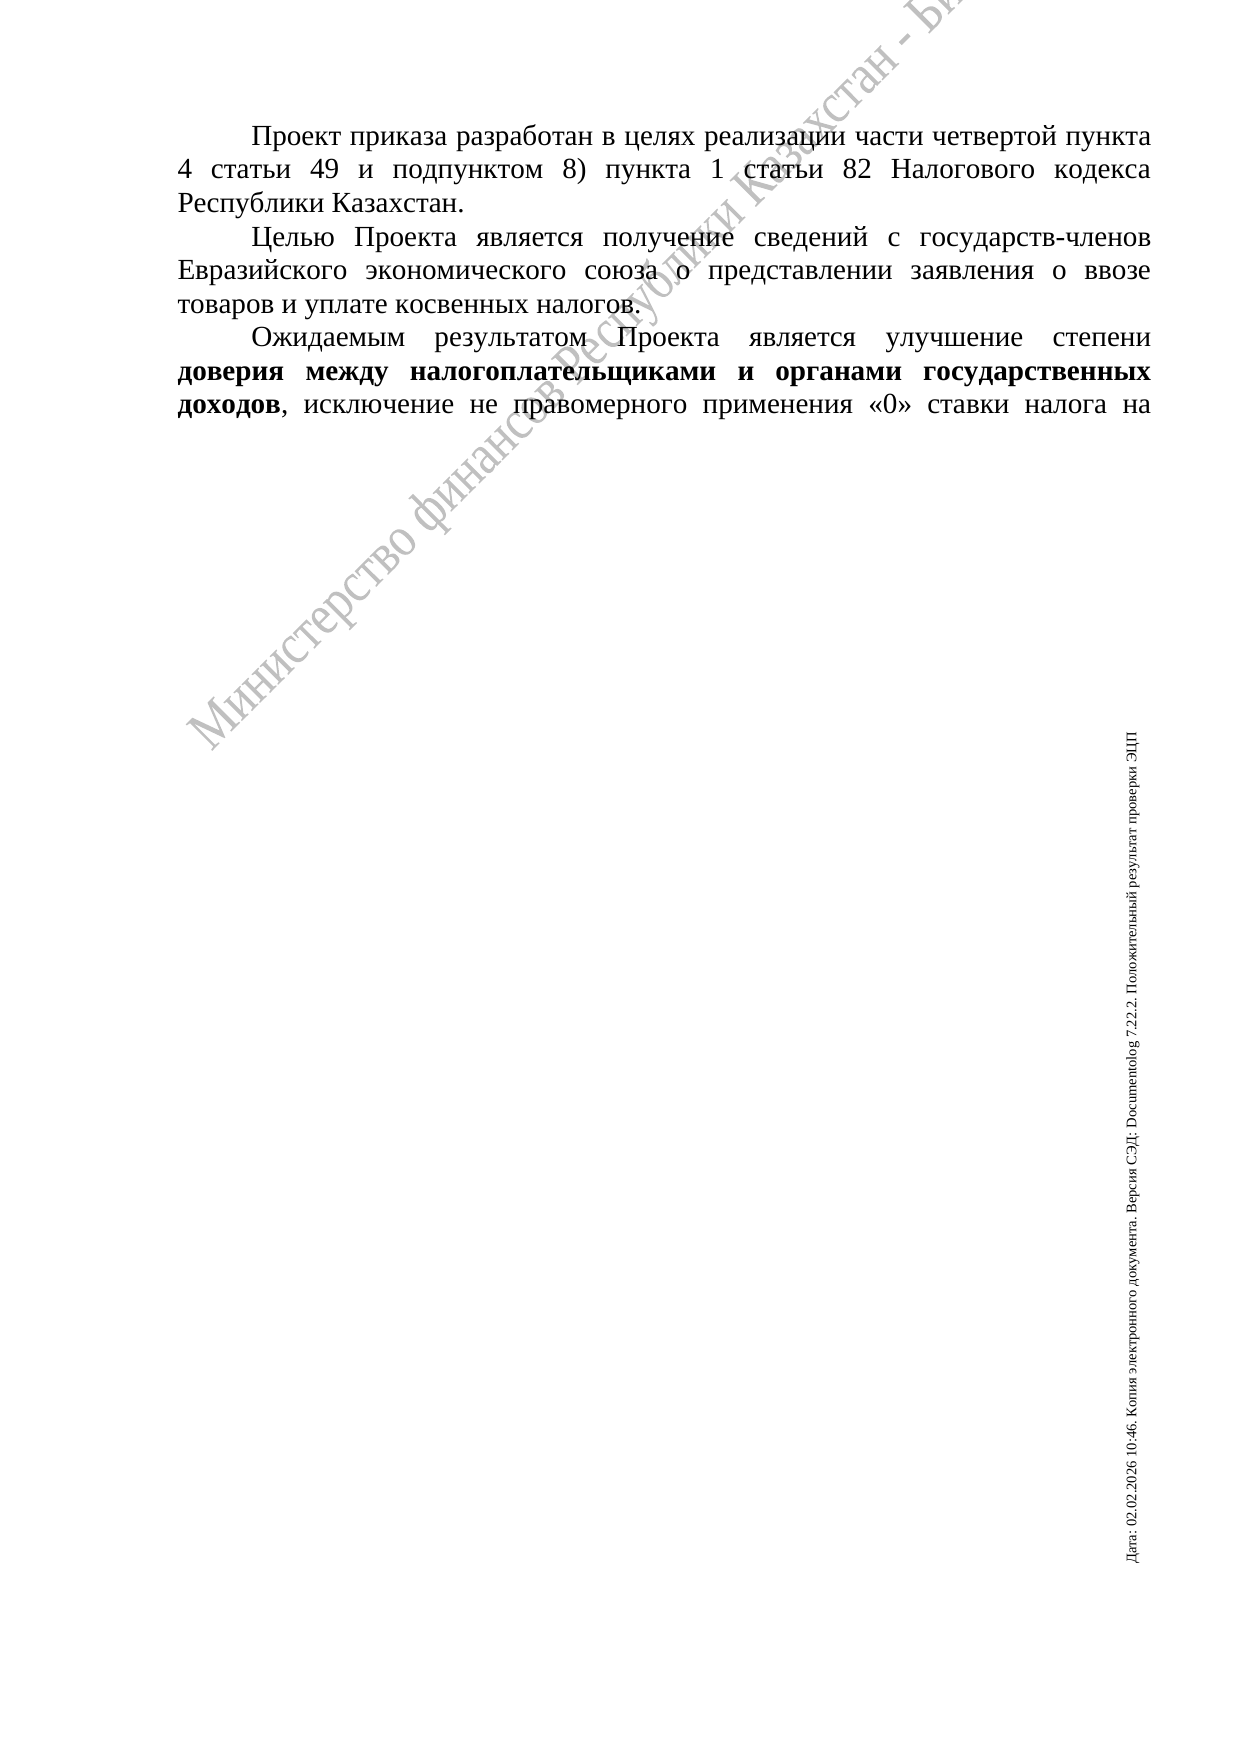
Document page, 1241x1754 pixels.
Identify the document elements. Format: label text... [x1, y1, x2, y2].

text Проект приказа разработан в целях реализации части четвертой пункта 4 статьи 49 и подпунктом 8) пункта 1 статьи 82 Налогового кодекса Республики Казахстан. [177, 118, 1152, 219]
text Ожидаемым результатом Проекта является улучшение степени доверия между налогоплательщиками и органами государственных доходов, исключение не правомерного применения «0» ставки налога на добавленную стоимость при экспорте товаров на территорию государств-членов Евразийского экономического союза, который в результате повлечет сокращение доли теневой экономики и соответственно увеличение налогов в бюджет. [177, 319, 1152, 420]
text Целью Проекта является получение сведений с государств-членов Евразийского экономического союза о представлении заявления о ввозе товаров и уплате косвенных налогов. [177, 219, 1152, 319]
